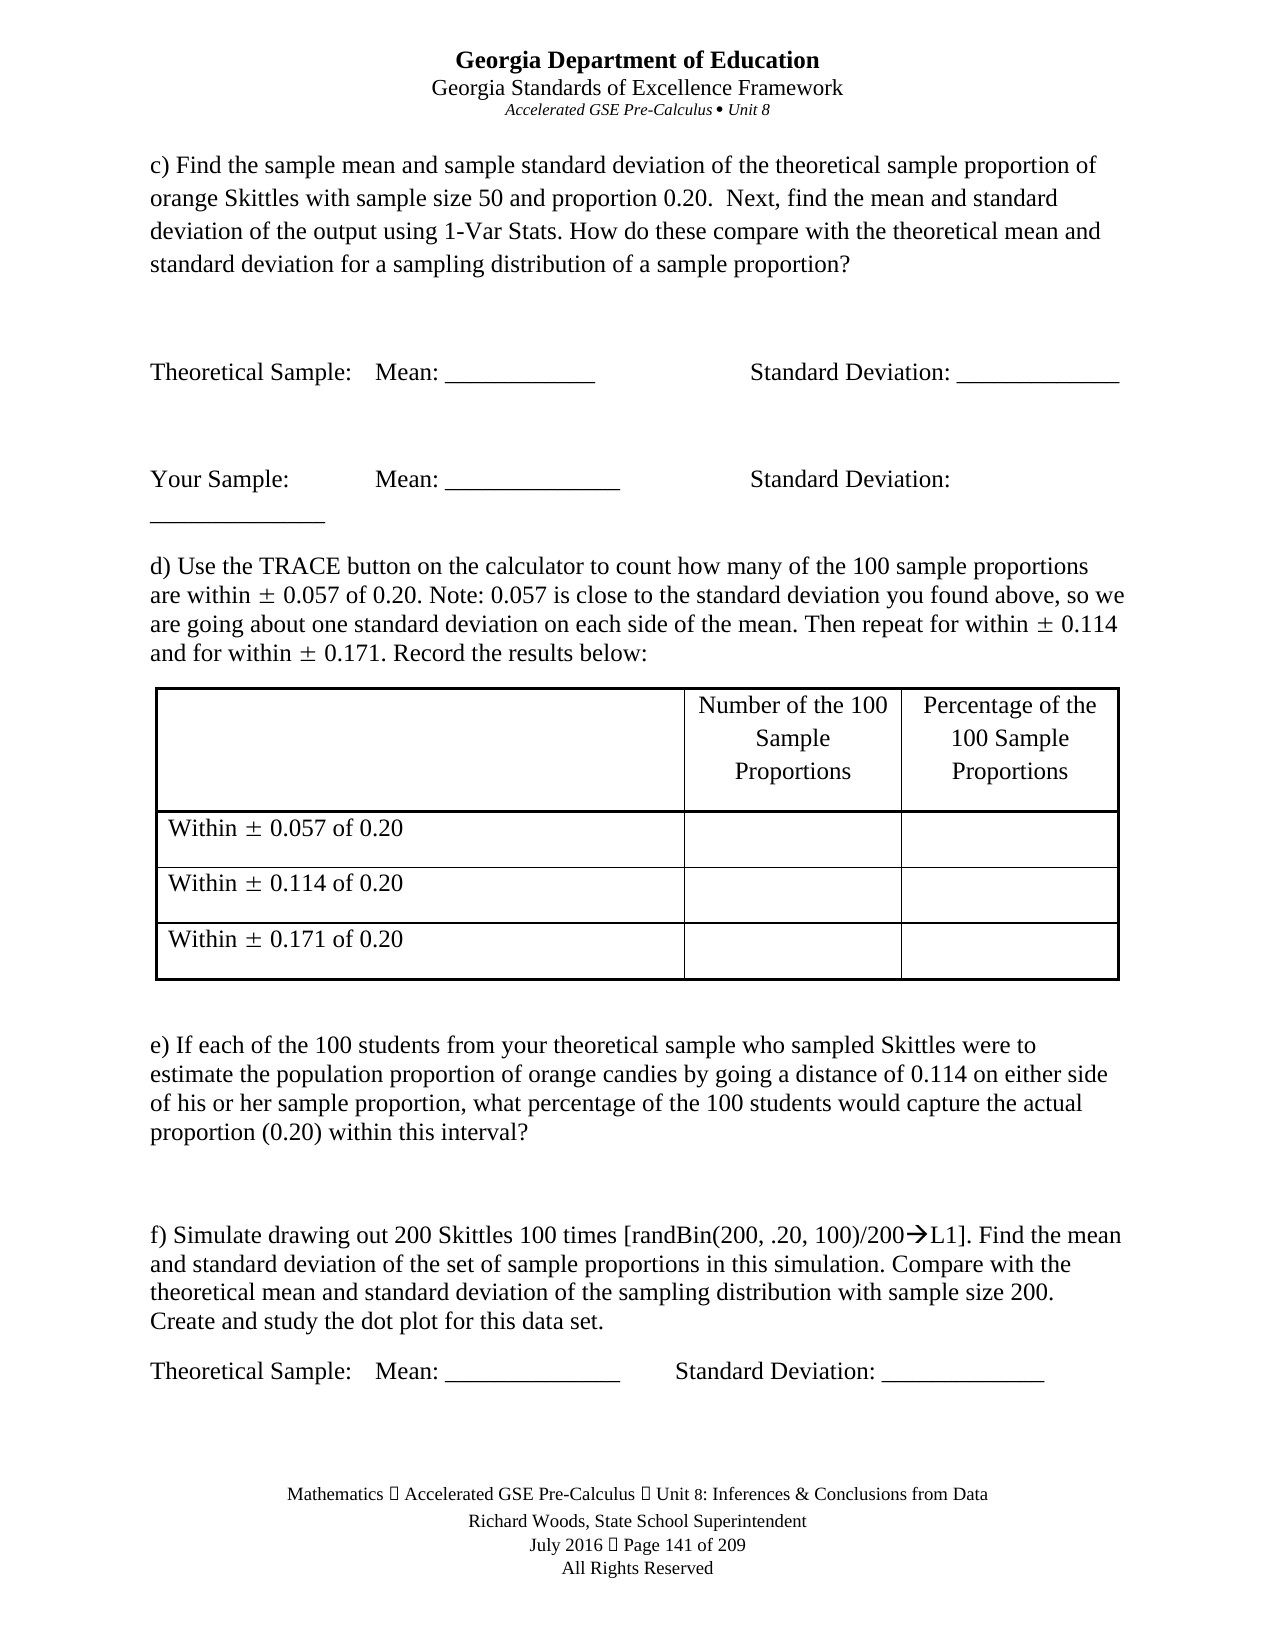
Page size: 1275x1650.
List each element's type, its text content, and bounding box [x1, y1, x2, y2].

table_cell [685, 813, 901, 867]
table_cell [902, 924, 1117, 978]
text d) Use the TRACE button on the calculator to count how many of the 100 sample proportions are within 0.057 of 0.20. Note: 0.057 is close to the standard deviation you found above, so we are going about one standard deviation on each side of the mean. Then repeat for within 0.114 and for within 0.171. Record the results below: [150, 551, 1125, 666]
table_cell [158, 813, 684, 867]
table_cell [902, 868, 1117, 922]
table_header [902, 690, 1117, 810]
text c) Find the sample mean and sample standard deviation of the theoretical sample proportion of orange Skittles with sample size 50 and proportion 0.20. Next, find the mean and standard deviation of the output using 1-Var Stats. How do these compare with the theoretical mean and standard deviation for a sampling distribution of a sample proportion? [150, 150, 1125, 278]
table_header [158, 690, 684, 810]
text Theoretical Sample: Mean: ______________ Standard Deviation: _____________ [150, 1356, 1125, 1384]
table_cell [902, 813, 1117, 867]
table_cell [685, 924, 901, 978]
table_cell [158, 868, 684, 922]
text f) Simulate drawing out 200 Skittles 100 times [randBin(200, .20, 100)/200L1]. Find the mean and standard deviation of the set of sample proportions in this simulation. Compare with the theoretical mean and standard deviation of the sampling distribution with sample size 200. Create and study the dot plot for this data set. [150, 1220, 1125, 1335]
text Your Sample: Mean: ______________ Standard Deviation: ______________ [150, 464, 1125, 526]
text e) If each of the 100 students from your theoretical sample who sampled Skittles were to estimate the population proportion of orange candies by going a distance of 0.114 on either side of his or her sample proportion, what percentage of the 100 students would capture the actual proportion (0.20) within this interval? [150, 1030, 1125, 1145]
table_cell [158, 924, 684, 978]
text Theoretical Sample: Mean: ____________ Standard Deviation: _____________ [150, 357, 1125, 386]
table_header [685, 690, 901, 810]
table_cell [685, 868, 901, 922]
